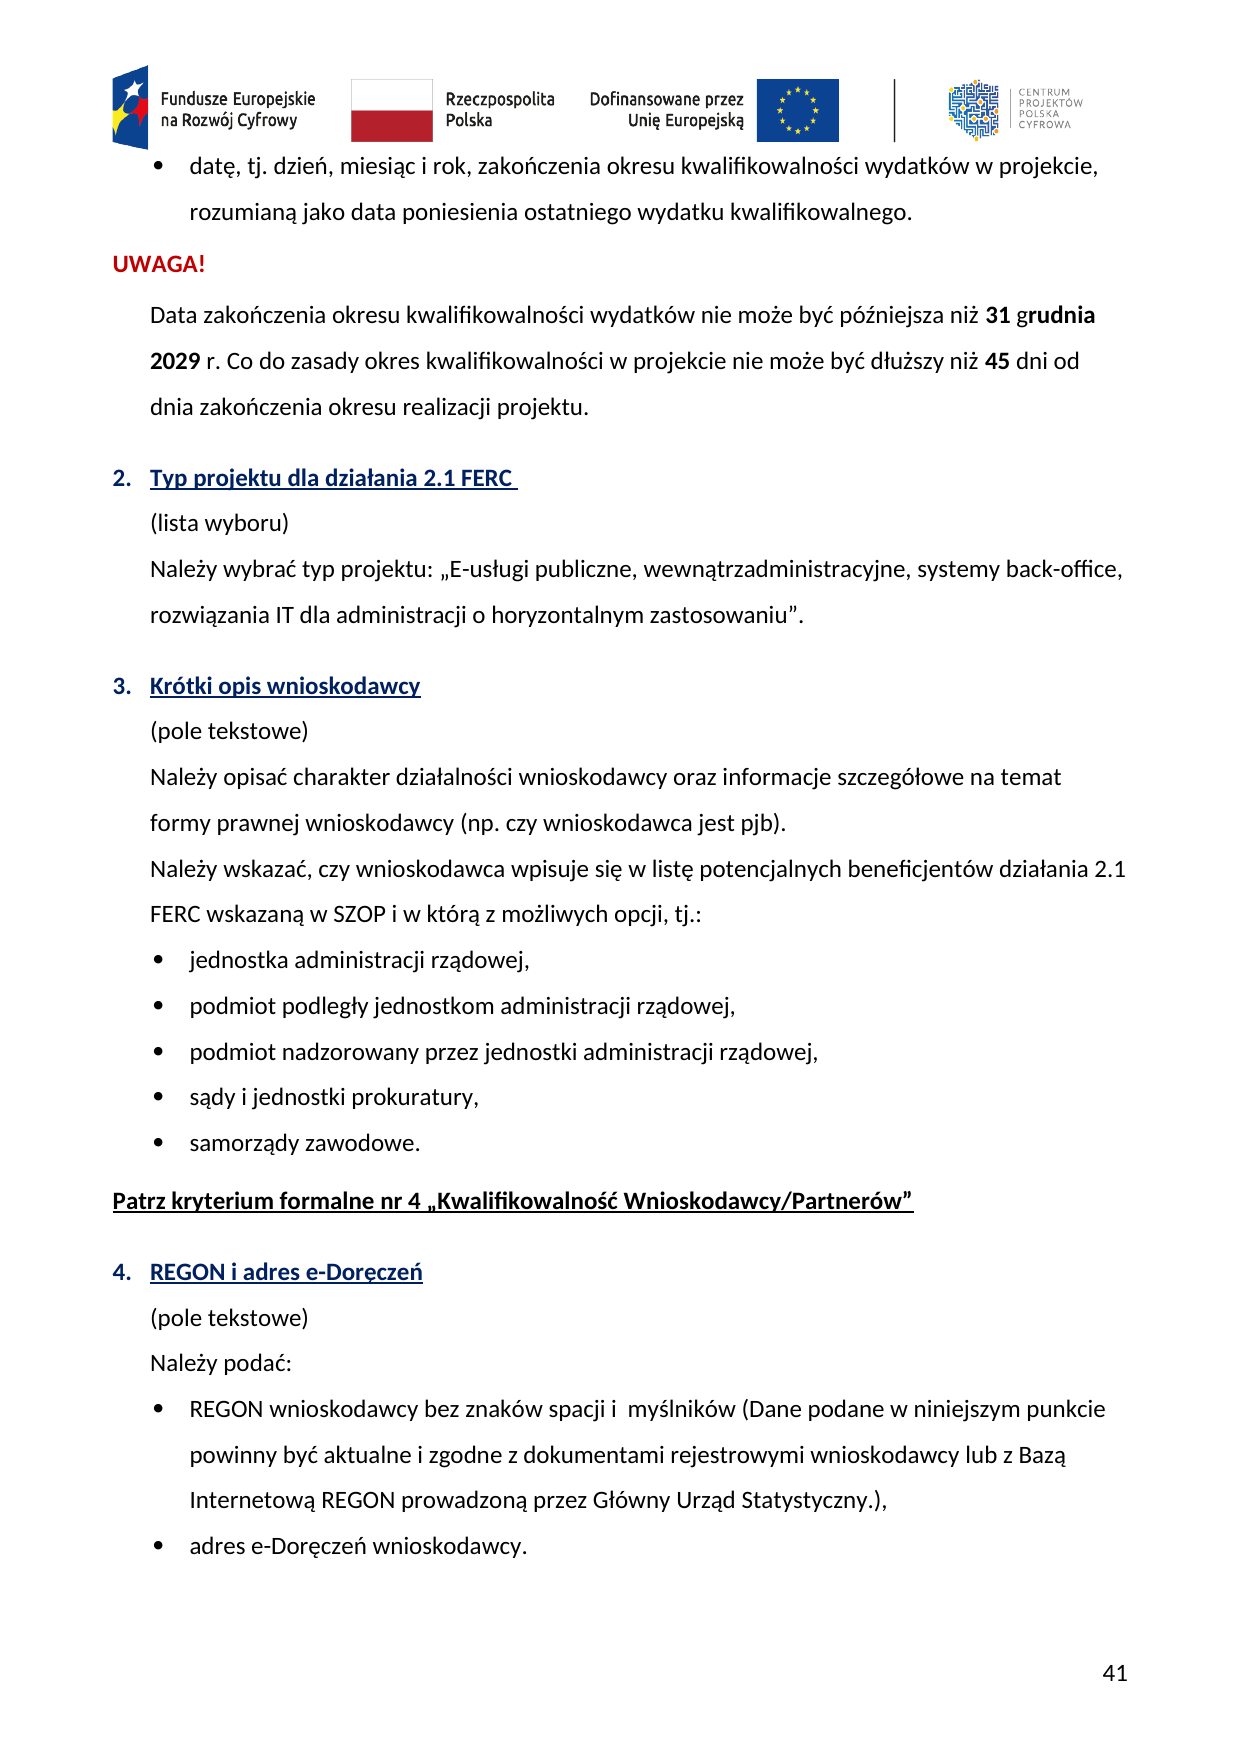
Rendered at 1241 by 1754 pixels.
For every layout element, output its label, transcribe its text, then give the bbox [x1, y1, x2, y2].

text (pole tekstowe) [150, 1302, 1128, 1332]
list jednostka administracji rządowej, [154, 944, 1128, 975]
text (pole tekstowe) [150, 716, 1128, 746]
list podmiot nadzorowany przez jednostki administracji rządowej, [154, 1036, 1128, 1066]
text Data zakończenia okresu kwalifikowalności wydatków nie może być późniejsza niż 31 grudnia 2029 r. Co do zasady okres kwalifikowalności w projekcie nie może być dłuższy niż 45 dni od dnia zakończenia okresu realizacji projektu. [150, 300, 1128, 422]
text UWAGA! [112, 248, 1128, 278]
subtitle Typ projektu dla działania 2.1 FERC [112, 462, 1128, 492]
text Patrz kryterium formalne nr 4 „Kwalifikowalność Wnioskodawcy/Partnerów” [112, 1185, 1128, 1216]
picture [112, 65, 1083, 150]
list sądy i jednostki prokuratury, [154, 1081, 1128, 1112]
list datę, tj. dzień, miesiąc i rok, zakończenia okresu kwalifikowalności wydatków w projekcie, rozumianą jako data poniesienia ostatniego wydatku kwalifikowalnego. [154, 150, 1128, 226]
subtitle REGON i adres e-Doręczeń [112, 1256, 1128, 1287]
list Należy wybrać typ projektu: „E-usługi publiczne, wewnątrzadministracyjne, systemy back-office, rozwiązania IT dla administracji o horyzontalnym zastosowaniu”. [150, 553, 1128, 629]
text Należy wskazać, czy wnioskodawca wpisuje się w listę potencjalnych beneficjentów działania 2.1 FERC wskazaną w SZOP i w którą z możliwych opcji, tj.: [150, 853, 1128, 929]
list podmiot podległy jednostkom administracji rządowej, [154, 990, 1128, 1020]
subtitle Krótki opis wnioskodawcy [112, 670, 1128, 700]
list REGON wnioskodawcy bez znaków spacji i myślników (Dane podane w niniejszym punkcie powinny być aktualne i zgodne z dokumentami rejestrowymi wnioskodawcy lub z Bazą Internetową REGON prowadzoną przez Główny Urząd Statystyczny.), [154, 1393, 1128, 1515]
text Należy podać: [150, 1347, 1128, 1378]
list samorządy zawodowe. [154, 1127, 1128, 1158]
text Należy opisać charakter działalności wnioskodawcy oraz informacje szczegółowe na temat formy prawnej wnioskodawcy (np. czy wnioskodawca jest pjb). [150, 761, 1128, 837]
text (lista wyboru) [150, 508, 1128, 538]
list adres e-Doręczeń wnioskodawcy. [154, 1530, 1128, 1561]
